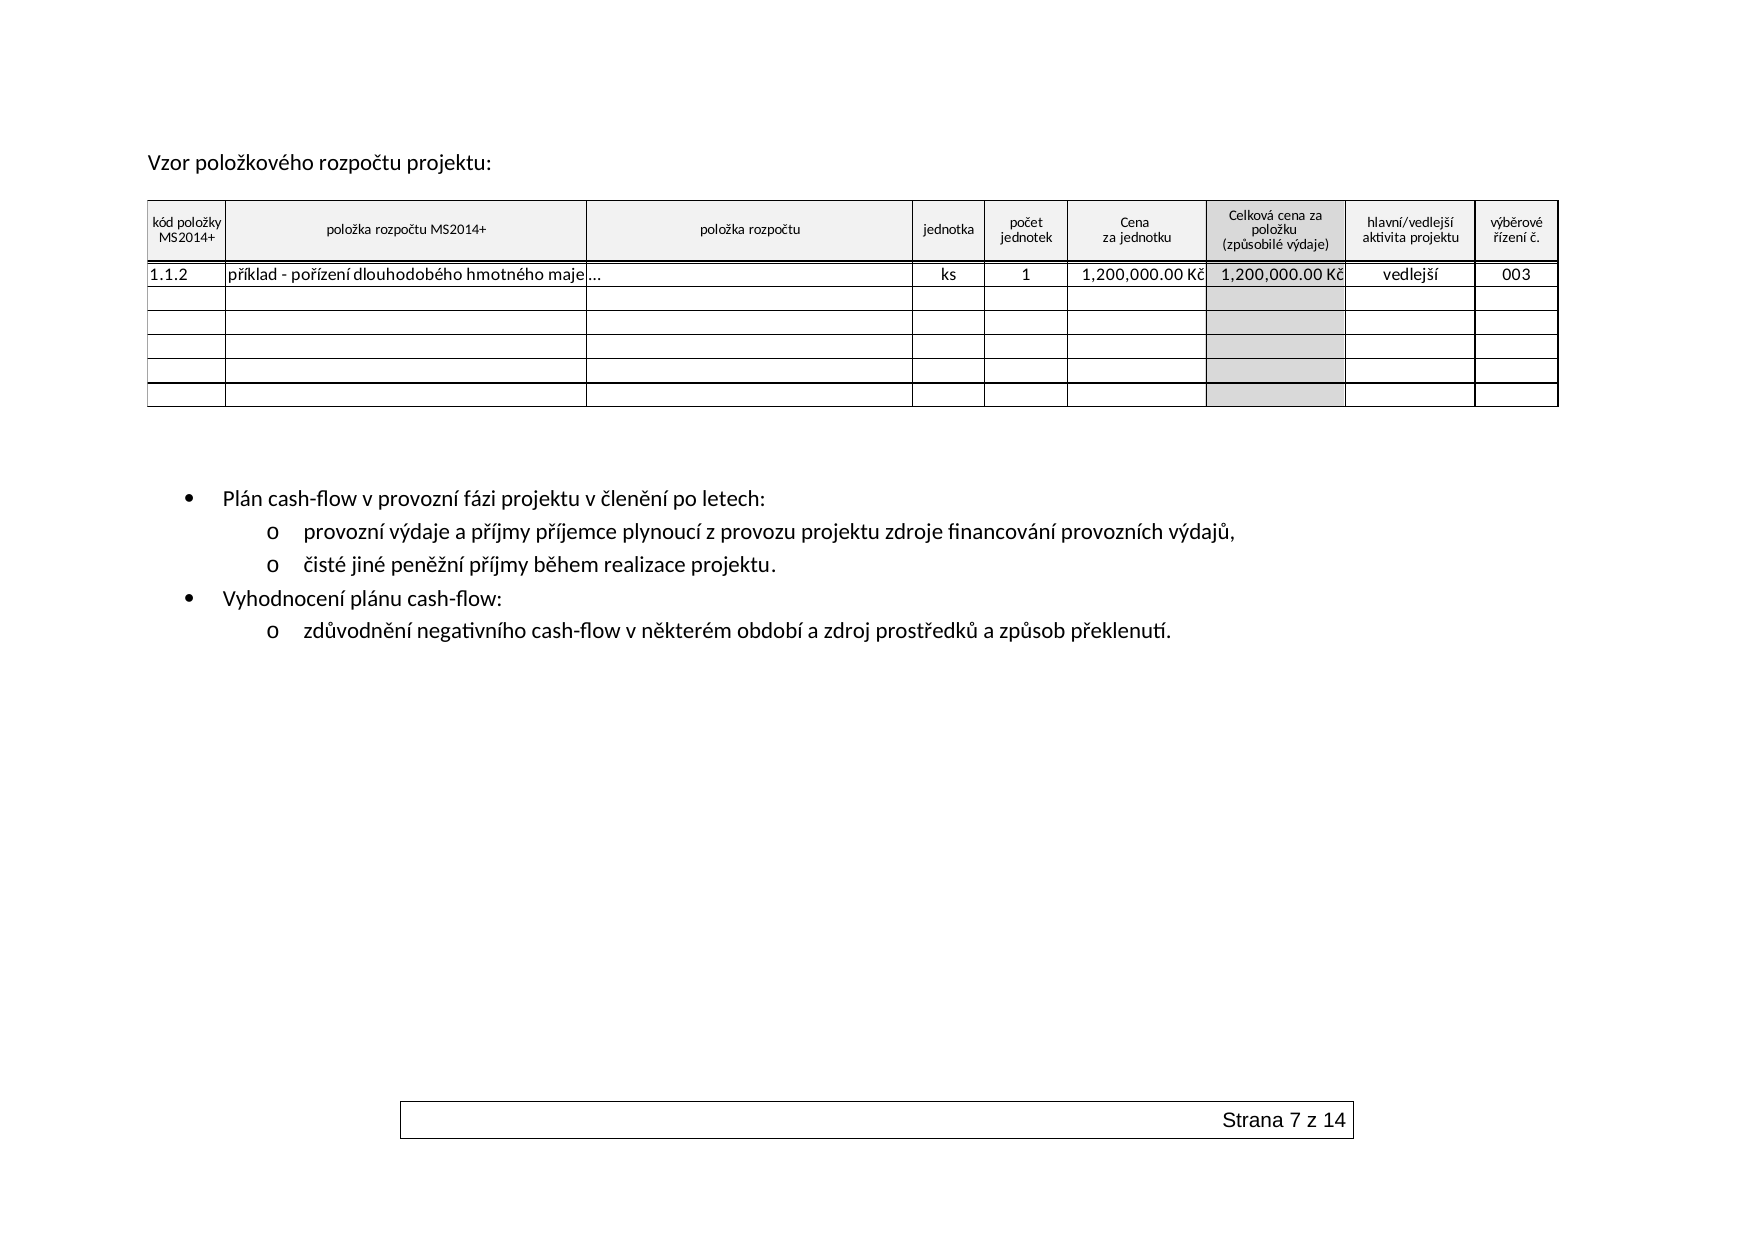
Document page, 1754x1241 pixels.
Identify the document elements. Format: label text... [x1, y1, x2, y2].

list provozní výdaje a příjmy příjemce plynoucí z provozu projektu zdroje financování provozních výdajů, [266, 517, 1606, 546]
list čisté jiné peněžní příjmy během realizace projektu. [266, 550, 1606, 579]
text Vzor položkového rozpočtu projektu: [148, 148, 1606, 176]
list Vyhodnocení plánu cash-flow: [185, 584, 1606, 612]
list Plán cash-flow v provozní fázi projektu v členění po letech: [185, 484, 1606, 513]
list zdůvodnění negativního cash-flow v některém období a zdroj prostředků a způsob překlenutí. [266, 616, 1606, 645]
